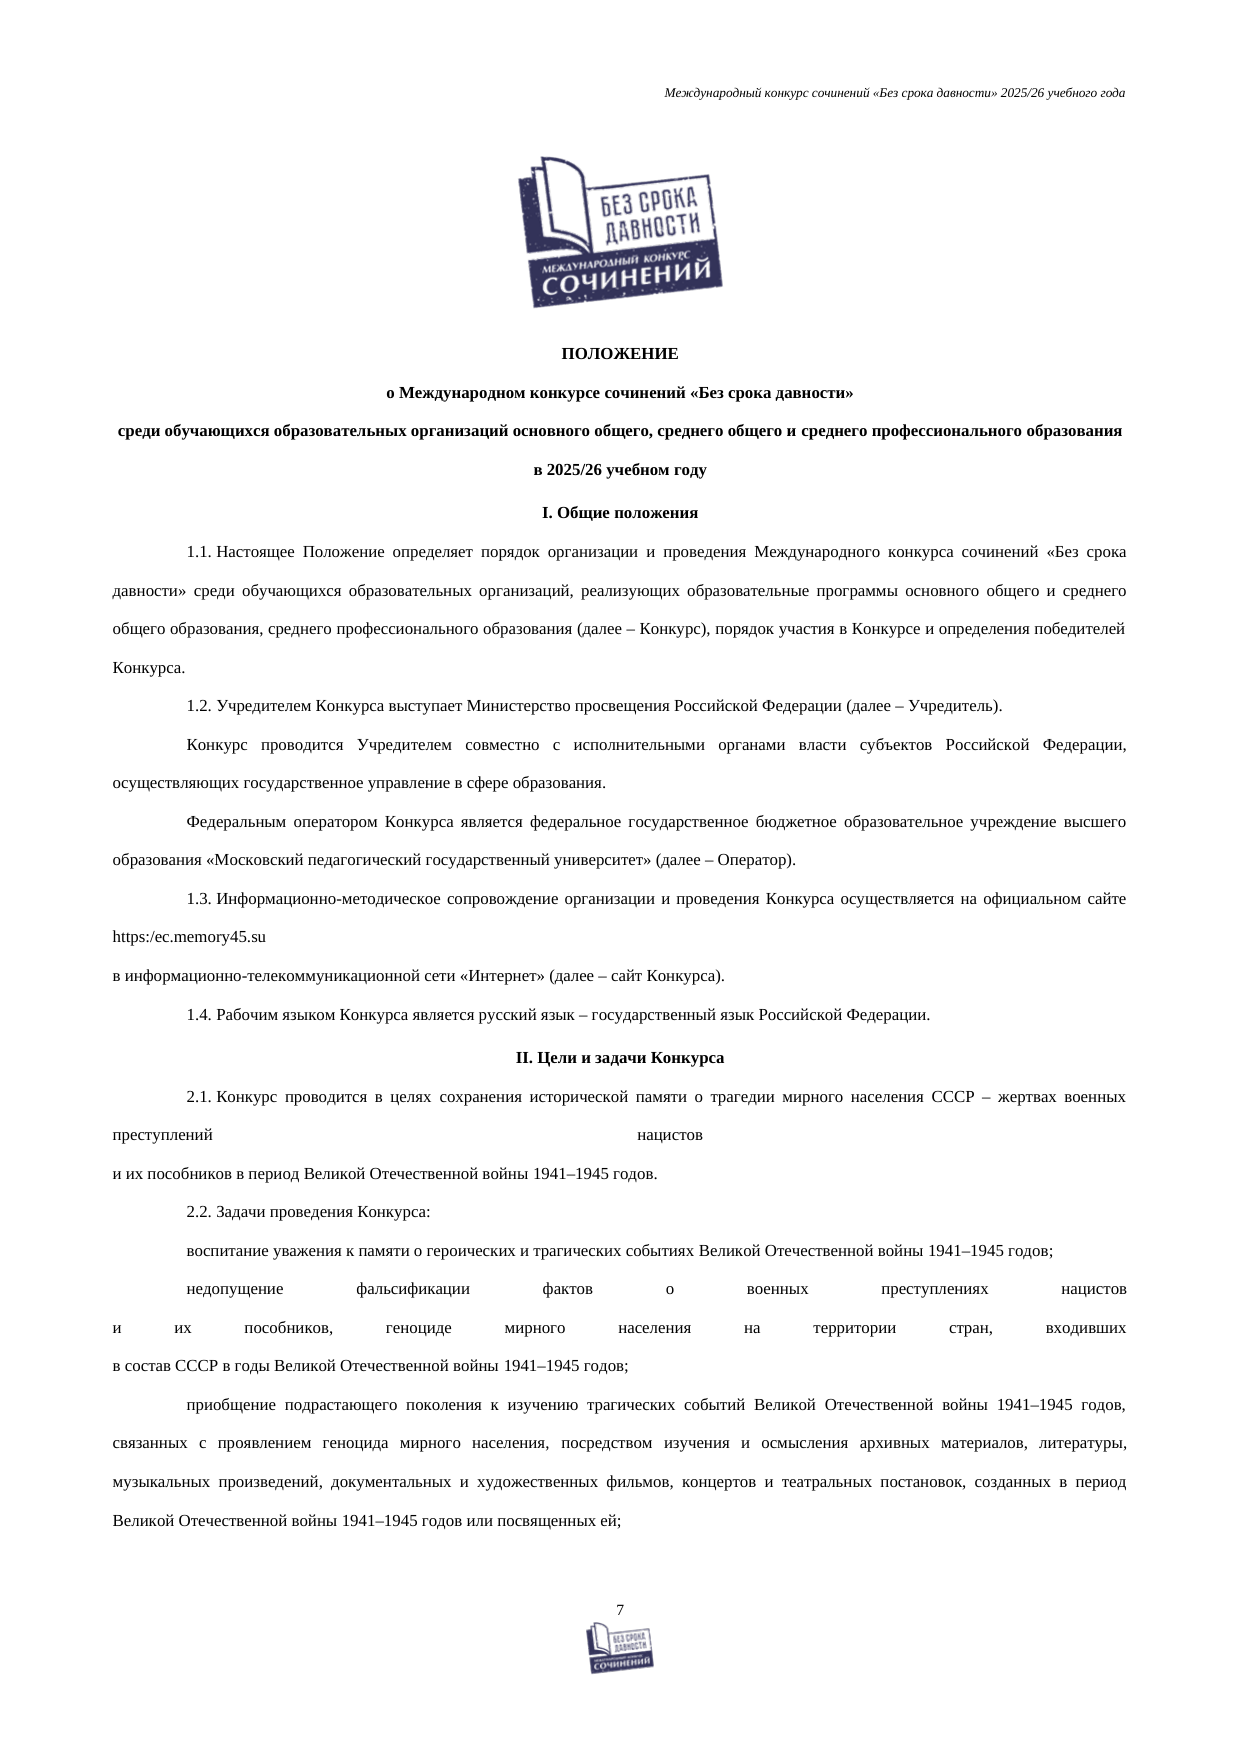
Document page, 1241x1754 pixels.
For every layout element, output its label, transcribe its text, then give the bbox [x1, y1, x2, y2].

text Федеральным оператором Конкурса является федеральное государственное бюджетное образовательное учреждение высшего образования «Московский педагогический государственный университет» (далее – Оператор). [112, 797, 1128, 869]
text 1.1. Настоящее Положение определяет порядок организации и проведения Международного конкурса сочинений «Без срока давности» среди обучающихся образовательных организаций, реализующих образовательные программы основного общего и среднего общего образования, среднего профессионального образования (далее – Конкурс), порядок участия в Конкурсе и определения победителей Конкурса. [112, 528, 1128, 677]
picture [475, 150, 765, 325]
text 1.3. Информационно-методическое сопровождение организации и проведения Конкурса осуществляется на официальном сайте https:/ес.memory45.su в информационно-телекоммуникационной сети «Интернет» (далее – сайт Конкурса). [112, 874, 1128, 985]
text II. Цели и задачи Конкурса [112, 1034, 1128, 1067]
text приобщение подрастающего поколения к изучению трагических событий Великой Отечественной войны 1941–1945 годов, связанных с проявлением геноцида мирного населения, посредством изучения и осмысления архивных материалов, литературы, музыкальных произведений, документальных и художественных фильмов, концертов и театральных постановок, созданных в период Великой Отечественной войны 1941–1945 годов или посвященных ей; [112, 1381, 1128, 1530]
text недопущение фальсификации фактов о военных преступлениях нацистов и их пособников, геноциде мирного населения на территории стран, входивших в состав СССР в годы Великой Отечественной войны 1941–1945 годов; [112, 1265, 1128, 1376]
text о Международном конкурсе сочинений «Без срока давности» среди обучающихся образовательных организаций основного общего, среднего общего и среднего профессионального образования в 2025/26 учебном году [112, 368, 1128, 479]
text воспитание уважения к памяти о героических и трагических событиях Великой Отечественной войны 1941–1945 годов; [112, 1226, 1128, 1260]
picture [572, 1619, 668, 1681]
text Конкурс проводится Учредителем совместно с исполнительными органами власти субъектов Российской Федерации, осуществляющих государственное управление в сфере образования. [112, 720, 1128, 792]
text 2.1. Конкурс проводится в целях сохранения исторической памяти о трагедии мирного населения СССР – жертвах военных преступлений нацистов и их пособников в период Великой Отечественной войны 1941–1945 годов. [112, 1072, 1128, 1183]
text I. Общие положения [112, 489, 1128, 523]
text 1.2. Учредителем Конкурса выступает Министерство просвещения Российской Федерации (далее – Учредитель). [112, 682, 1128, 715]
text 2.2. Задачи проведения Конкурса: [112, 1188, 1128, 1221]
text 1.4. Рабочим языком Конкурса является русский язык – государственный язык Российской Федерации. [112, 990, 1128, 1024]
text ПОЛОЖЕНИЕ [112, 330, 1128, 363]
